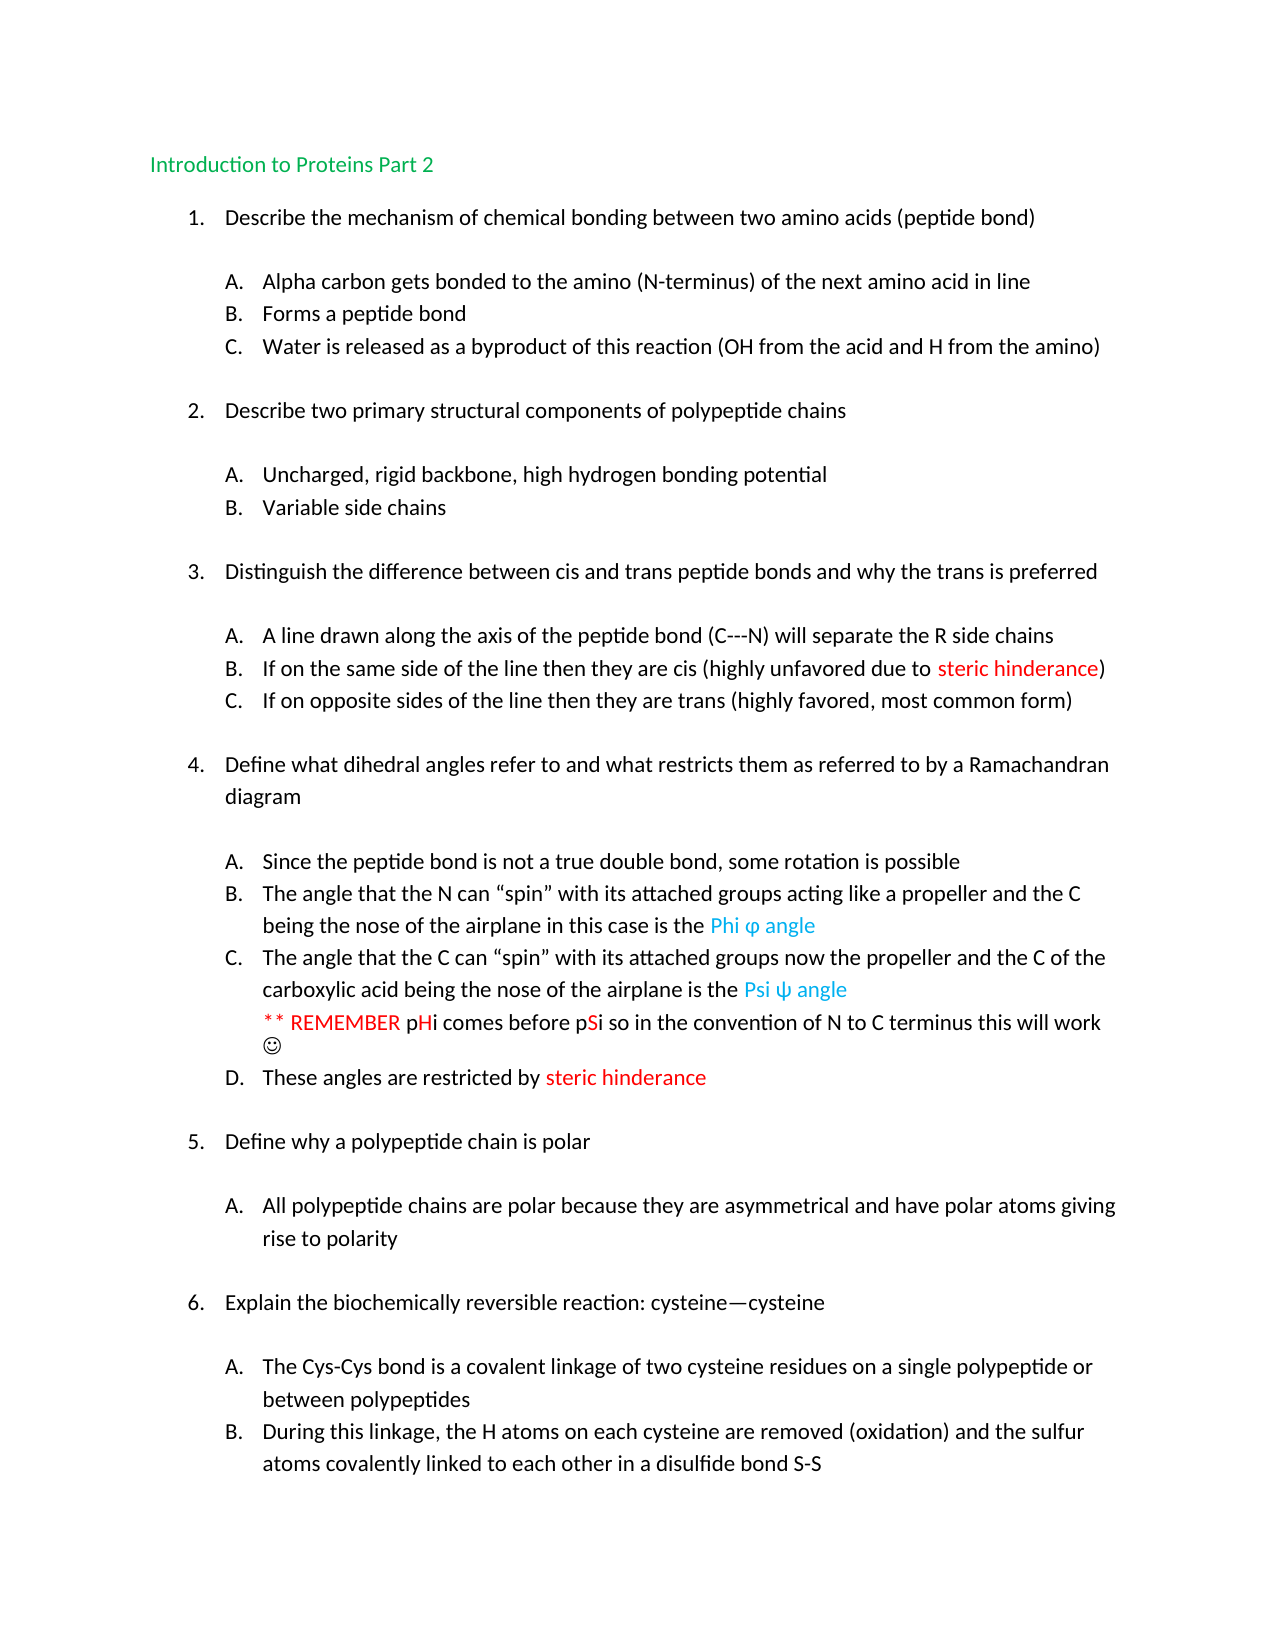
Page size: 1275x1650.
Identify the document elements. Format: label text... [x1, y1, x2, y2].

list ** REMEMBER pHi comes before pSi so in the convention of N to C terminus this will work [262, 1008, 1125, 1060]
list Since the peptide bond is not a true double bond, some rotation is possible [225, 847, 1125, 875]
list Forms a peptide bond [225, 299, 1125, 328]
list A line drawn along the axis of the peptide bond (C---N) will separate the R side chains [225, 621, 1125, 649]
list Define what dihedral angles refer to and what restricts them as referred to by a Ramachandran diagram [187, 750, 1125, 810]
list Distinguish the difference between cis and trans peptide bonds and why the trans is preferred [187, 557, 1125, 585]
list Explain the biochemically reversible reaction: cysteine—cysteine [187, 1288, 1125, 1316]
list Uncharged, rigid backbone, high hydrogen bonding potential [225, 461, 1125, 488]
list The angle that the C can “spin” with its attached groups now the propeller and the C of the carboxylic acid being the nose of the airplane is the Psi ψ angle [225, 943, 1125, 1003]
list All polypeptide chains are polar because they are asymmetrical and have polar atoms giving rise to polarity [225, 1192, 1125, 1252]
list During this linkage, the H atoms on each cysteine are removed (oxidation) and the sulfur atoms covalently linked to each other in a disulfide bond S-S [225, 1417, 1125, 1477]
list Water is released as a byproduct of this reaction (OH from the acid and H from the amino) [225, 332, 1125, 360]
text Introduction to Proteins Part 2 [150, 150, 1125, 178]
list If on the same side of the line then they are cis (highly unfavored due to steric hinderance) [225, 654, 1125, 682]
list The Cys-Cys bond is a covalent linkage of two cysteine residues on a single polypeptide or between polypeptides [225, 1352, 1125, 1413]
list These angles are restricted by steric hinderance [225, 1063, 1125, 1091]
list Alpha carbon gets bonded to the amino (N-terminus) of the next amino acid in line [225, 267, 1125, 295]
list Define why a polypeptide chain is polar [187, 1127, 1125, 1155]
list Describe the mechanism of chemical bonding between two amino acids (peptide bond) [187, 203, 1125, 231]
list Variable side chains [225, 493, 1125, 521]
list If on opposite sides of the line then they are trans (highly favored, most common form) [225, 686, 1125, 714]
list Describe two primary structural components of polypeptide chains [187, 396, 1125, 424]
list The angle that the N can “spin” with its attached groups acting like a propeller and the C being the nose of the airplane in this case is the Phi ɸ angle [225, 879, 1125, 939]
